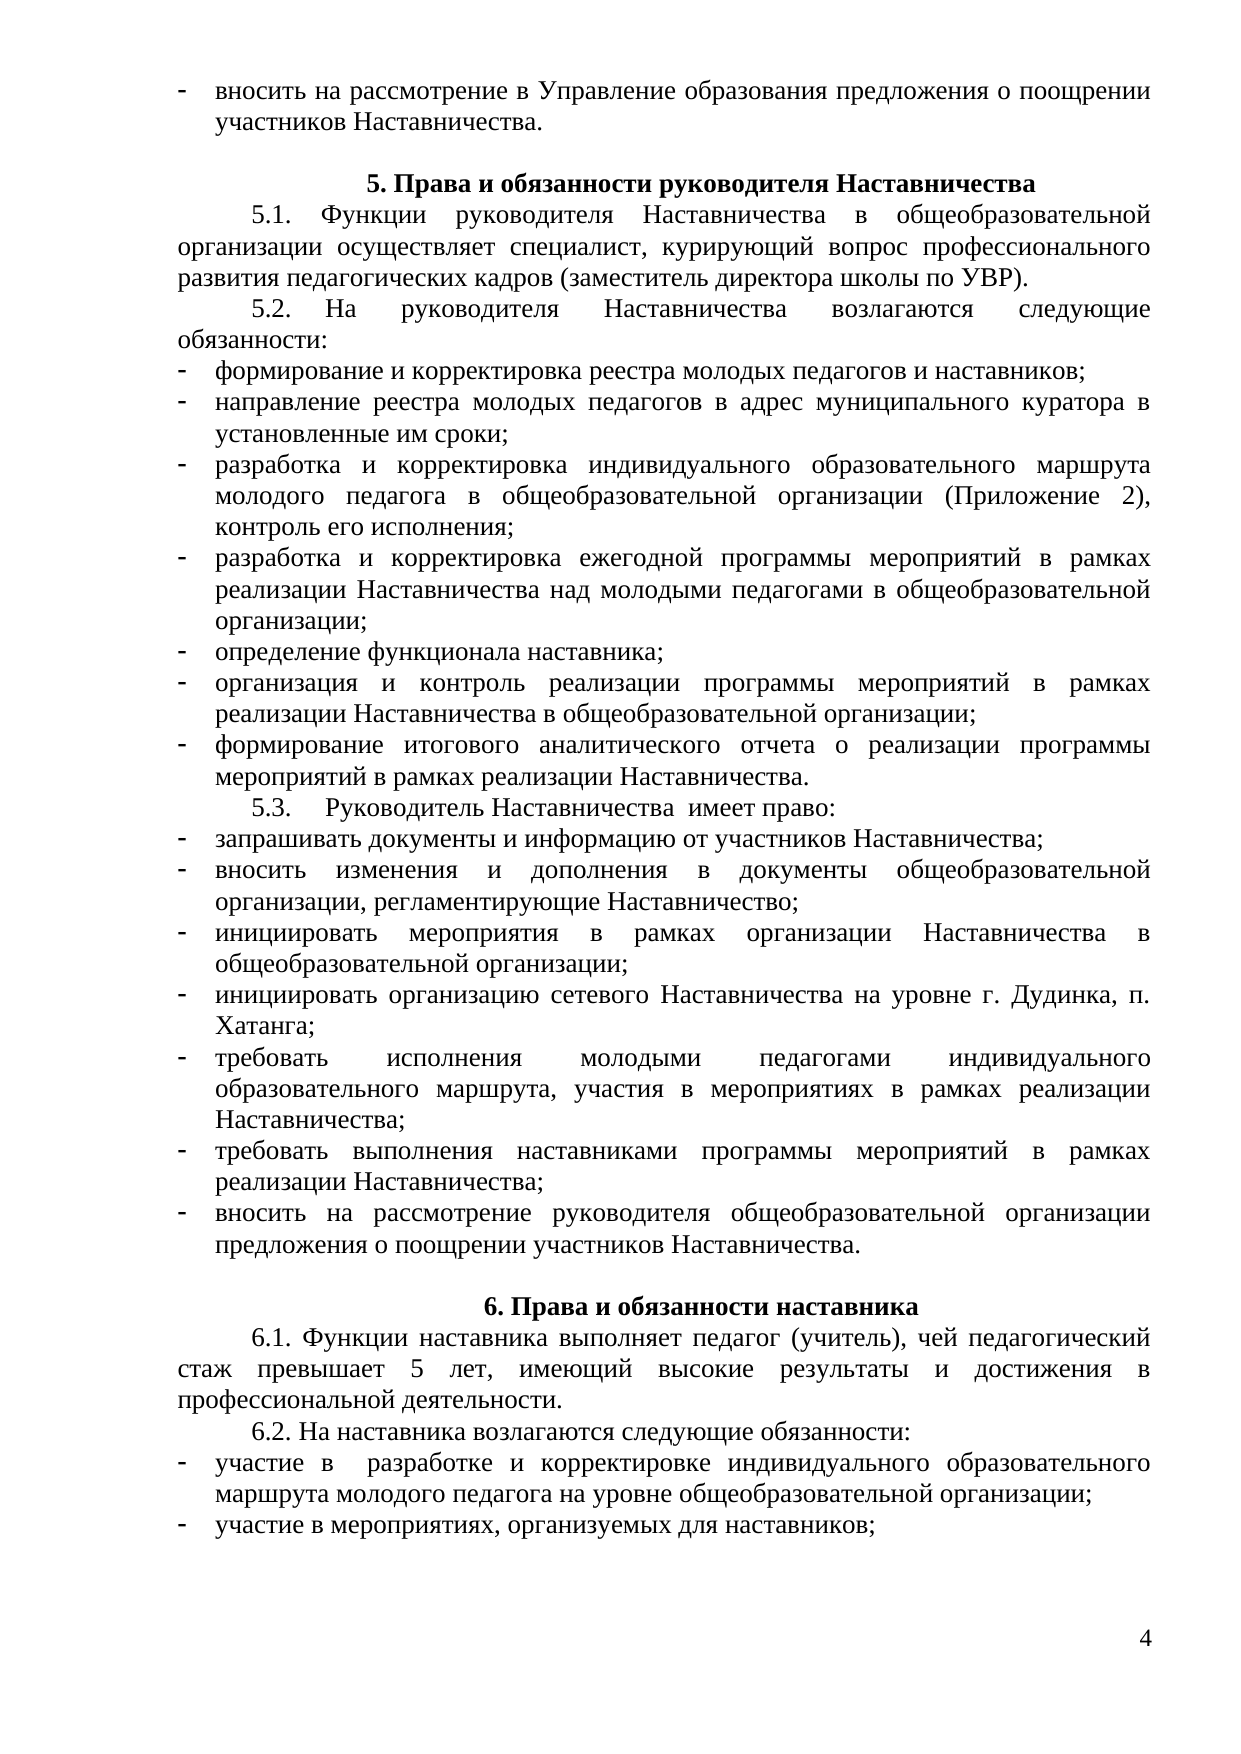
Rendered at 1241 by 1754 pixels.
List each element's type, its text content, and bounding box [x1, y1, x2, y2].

list участие в мероприятиях, организуемых для наставников; [177, 1508, 1152, 1539]
list инициировать организацию сетевого Наставничества на уровне г. Дудинка, п. Хатанга; [177, 978, 1152, 1041]
text 5.3. Руководитель Наставничества имеет право: [177, 791, 1152, 822]
list формирование итогового аналитического отчета о реализации программы мероприятий в рамках реализации Наставничества. [177, 729, 1152, 791]
list вносить на рассмотрение в Управление образования предложения о поощрении участников Наставничества. [177, 74, 1152, 136]
list запрашивать документы и информацию от участников Наставничества; [177, 822, 1152, 853]
list требовать исполнения молодыми педагогами индивидуального образовательного маршрута, участия в мероприятиях в рамках реализации Наставничества; [177, 1041, 1152, 1134]
list разработка и корректировка ежегодной программы мероприятий в рамках реализации Наставничества над молодыми педагогами в общеобразовательной организации; [177, 541, 1152, 635]
list участие в разработке и корректировке индивидуального образовательного маршрута молодого педагога на уровне общеобразовательной организации; [177, 1446, 1152, 1508]
text 6.2. На наставника возлагаются следующие обязанности: [177, 1415, 1152, 1446]
text 5.1. Функции руководителя Наставничества в общеобразовательной организации осуществляет специалист, курирующий вопрос профессионального развития педагогических кадров (заместитель директора школы по УВР). [177, 198, 1152, 292]
list вносить изменения и дополнения в документы общеобразовательной организации, регламентирующие Наставничество; [177, 853, 1152, 916]
text 5.2. На руководителя Наставничества возлагаются следующие обязанности: [177, 292, 1152, 354]
list вносить на рассмотрение руководителя общеобразовательной организации предложения о поощрении участников Наставничества. [177, 1197, 1152, 1259]
list организация и контроль реализации программы мероприятий в рамках реализации Наставничества в общеобразовательной организации; [177, 666, 1152, 729]
text 6.1. Функции наставника выполняет педагог (учитель), чей педагогический стаж превышает 5 лет, имеющий высокие результаты и достижения в профессиональной деятельности. [177, 1321, 1152, 1415]
list направление реестра молодых педагогов в адрес муниципального куратора в установленные им сроки; [177, 386, 1152, 448]
list определение функционала наставника; [177, 635, 1152, 666]
list разработка и корректировка индивидуального образовательного маршрута молодого педагога в общеобразовательной организации (Приложение 2), контроль его исполнения; [177, 448, 1152, 541]
list формирование и корректировка реестра молодых педагогов и наставников; [177, 354, 1152, 386]
list инициировать мероприятия в рамках организации Наставничества в общеобразовательной организации; [177, 916, 1152, 978]
list требовать выполнения наставниками программы мероприятий в рамках реализации Наставничества; [177, 1134, 1152, 1197]
text 5. Права и обязанности руководителя Наставничества [177, 167, 1152, 198]
text 6. Права и обязанности наставника [177, 1290, 1152, 1321]
